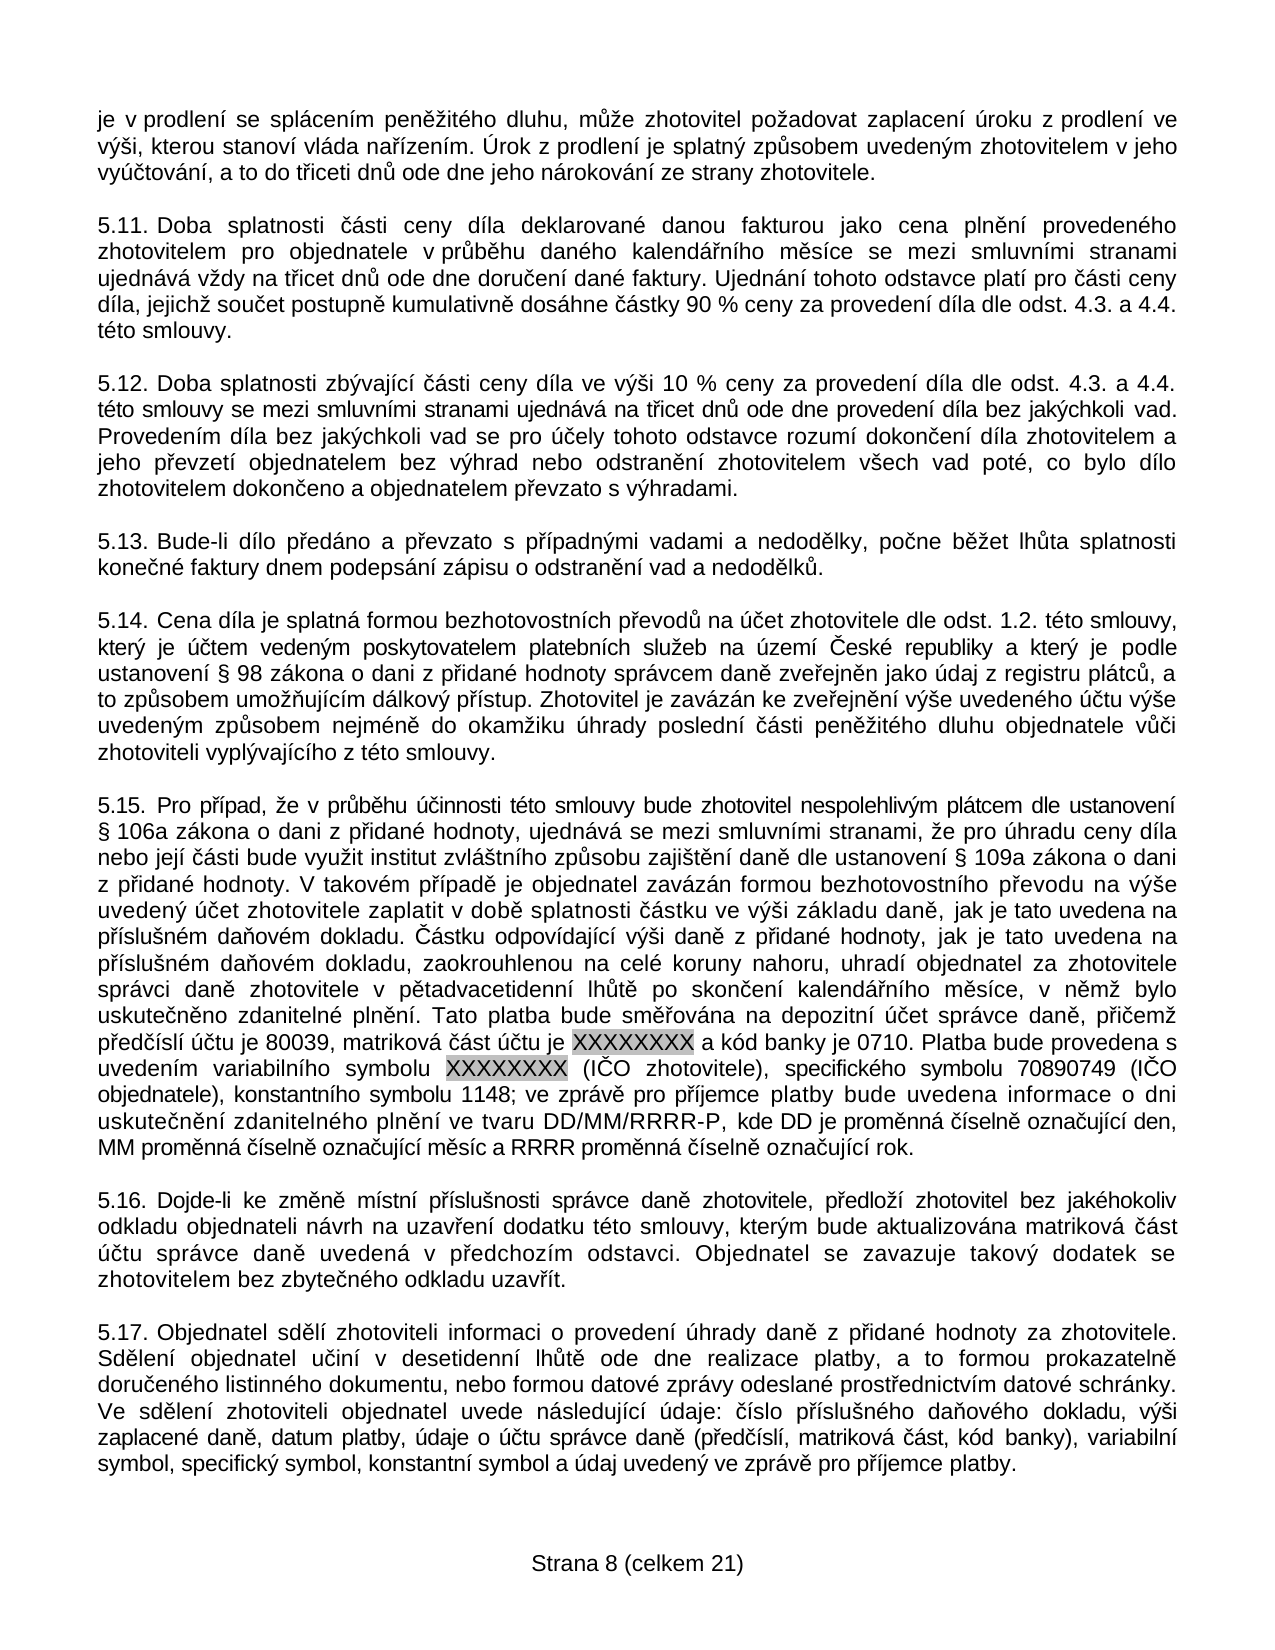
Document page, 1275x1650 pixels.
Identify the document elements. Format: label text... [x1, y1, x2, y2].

list Objednatel sdělí zhotoviteli informaci o provedení úhrady daně z přidané hodnoty za zhotovitele. Sdělení objednatel učiní v desetidenní lhůtě ode dne realizace platby, a to formou prokazatelně doručeného listinného dokumentu, nebo formou datové zprávy odeslané prostřednictvím datové schránky. Ve sdělení zhotoviteli objednatel uvede následující údaje: číslo příslušného daňového dokladu, výši zaplacené daně, datum platby, údaje o účtu správce daně (předčíslí, matriková část, kód banky), variabilní symbol, specifický symbol, konstantní symbol a údaj uvedený ve zprávě pro příjemce platby. [97, 1319, 1177, 1477]
list Bude-li dílo předáno a převzato s případnými vadami a nedodělky, počne běžet lhůta splatnosti konečné faktury dnem podepsání zápisu o odstranění vad a nedodělků. [97, 528, 1177, 581]
list Doba splatnosti části ceny díla deklarované danou fakturou jako cena plnění provedeného zhotovitelem pro objednatele v průběhu daného kalendářního měsíce se mezi smluvními stranami ujednává vždy na třicet dnů ode dne doručení dané faktury. Ujednání tohoto odstavce platí pro části ceny díla, jejichž součet postupně kumulativně dosáhne částky 90 % ceny za provedení díla dle odst. 4.3. a 4.4. této smlouvy. [97, 212, 1177, 343]
list Pro případ, že v průběhu účinnosti této smlouvy bude zhotovitel nespolehlivým plátcem dle ustanovení § 106a zákona o dani z přidané hodnoty, ujednává se mezi smluvními stranami, že pro úhradu ceny díla nebo její části bude využit institut zvláštního způsobu zajištění daně dle ustanovení § 109a zákona o dani z přidané hodnoty. V takovém případě je objednatel zavázán formou bezhotovostního převodu na výše uvedený účet zhotovitele zaplatit v době splatnosti částku ve výši základu daně, jak je tato uvedena na příslušném daňovém dokladu. Částku odpovídající výši daně z přidané hodnoty, jak je tato uvedena na příslušném daňovém dokladu, zaokrouhlenou na celé koruny nahoru, uhradí objednatel za zhotovitele správci daně zhotovitele v pětadvacetidenní lhůtě po skončení kalendářního měsíce, v němž bylo uskutečněno zdanitelné plnění. Tato platba bude směřována na depozitní účet správce daně, přičemž předčíslí účtu je 80039, matriková část účtu je XXXXXXXX a kód banky je 0710. Platba bude provedena s uvedením variabilního symbolu XXXXXXXX (IČO zhotovitele), specifického symbolu 70890749 (IČO objednatele), konstantního symbolu 1148; ve zprávě pro příjemce platby bude uvedena informace o dni uskutečnění zdanitelného plnění ve tvaru DD/MM/RRRR-P, kde DD je proměnná číselně označující den, MM proměnná číselně označující měsíc a RRRR proměnná číselně označující rok. [97, 792, 1177, 1161]
list Dojde-li ke změně místní příslušnosti správce daně zhotovitele, předloží zhotovitel bez jakéhokoliv odkladu objednateli návrh na uzavření dodatku této smlouvy, kterým bude aktualizována matriková část účtu správce daně uvedená v předchozím odstavci. Objednatel se zavazuje takový dodatek se zhotovitelem bez zbytečného odkladu uzavřít. [97, 1187, 1177, 1292]
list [97, 106, 1177, 185]
list Cena díla je splatná formou bezhotovostních převodů na účet zhotovitele dle odst. 1.2. této smlouvy, který je účtem vedeným poskytovatelem platebních služeb na území České republiky a který je podle ustanovení § 98 zákona o dani z přidané hodnoty správcem daně zveřejněn jako údaj z registru plátců, a to způsobem umožňujícím dálkový přístup. Zhotovitel je zavázán ke zveřejnění výše uvedeného účtu výše uvedeným způsobem nejméně do okamžiku úhrady poslední části peněžitého dluhu objednatele vůči zhotoviteli vyplývajícího z této smlouvy. [97, 607, 1177, 765]
list Doba splatnosti zbývající části ceny díla ve výši 10 % ceny za provedení díla dle odst. 4.3. a 4.4. této smlouvy se mezi smluvními stranami ujednává na třicet dnů ode dne provedení díla bez jakýchkoli vad. Provedením díla bez jakýchkoli vad se pro účely tohoto odstavce rozumí dokončení díla zhotovitelem a jeho převzetí objednatelem bez výhrad nebo odstranění zhotovitelem všech vad poté, co bylo dílo zhotovitelem dokončeno a objednatelem převzato s výhradami. [97, 370, 1177, 502]
